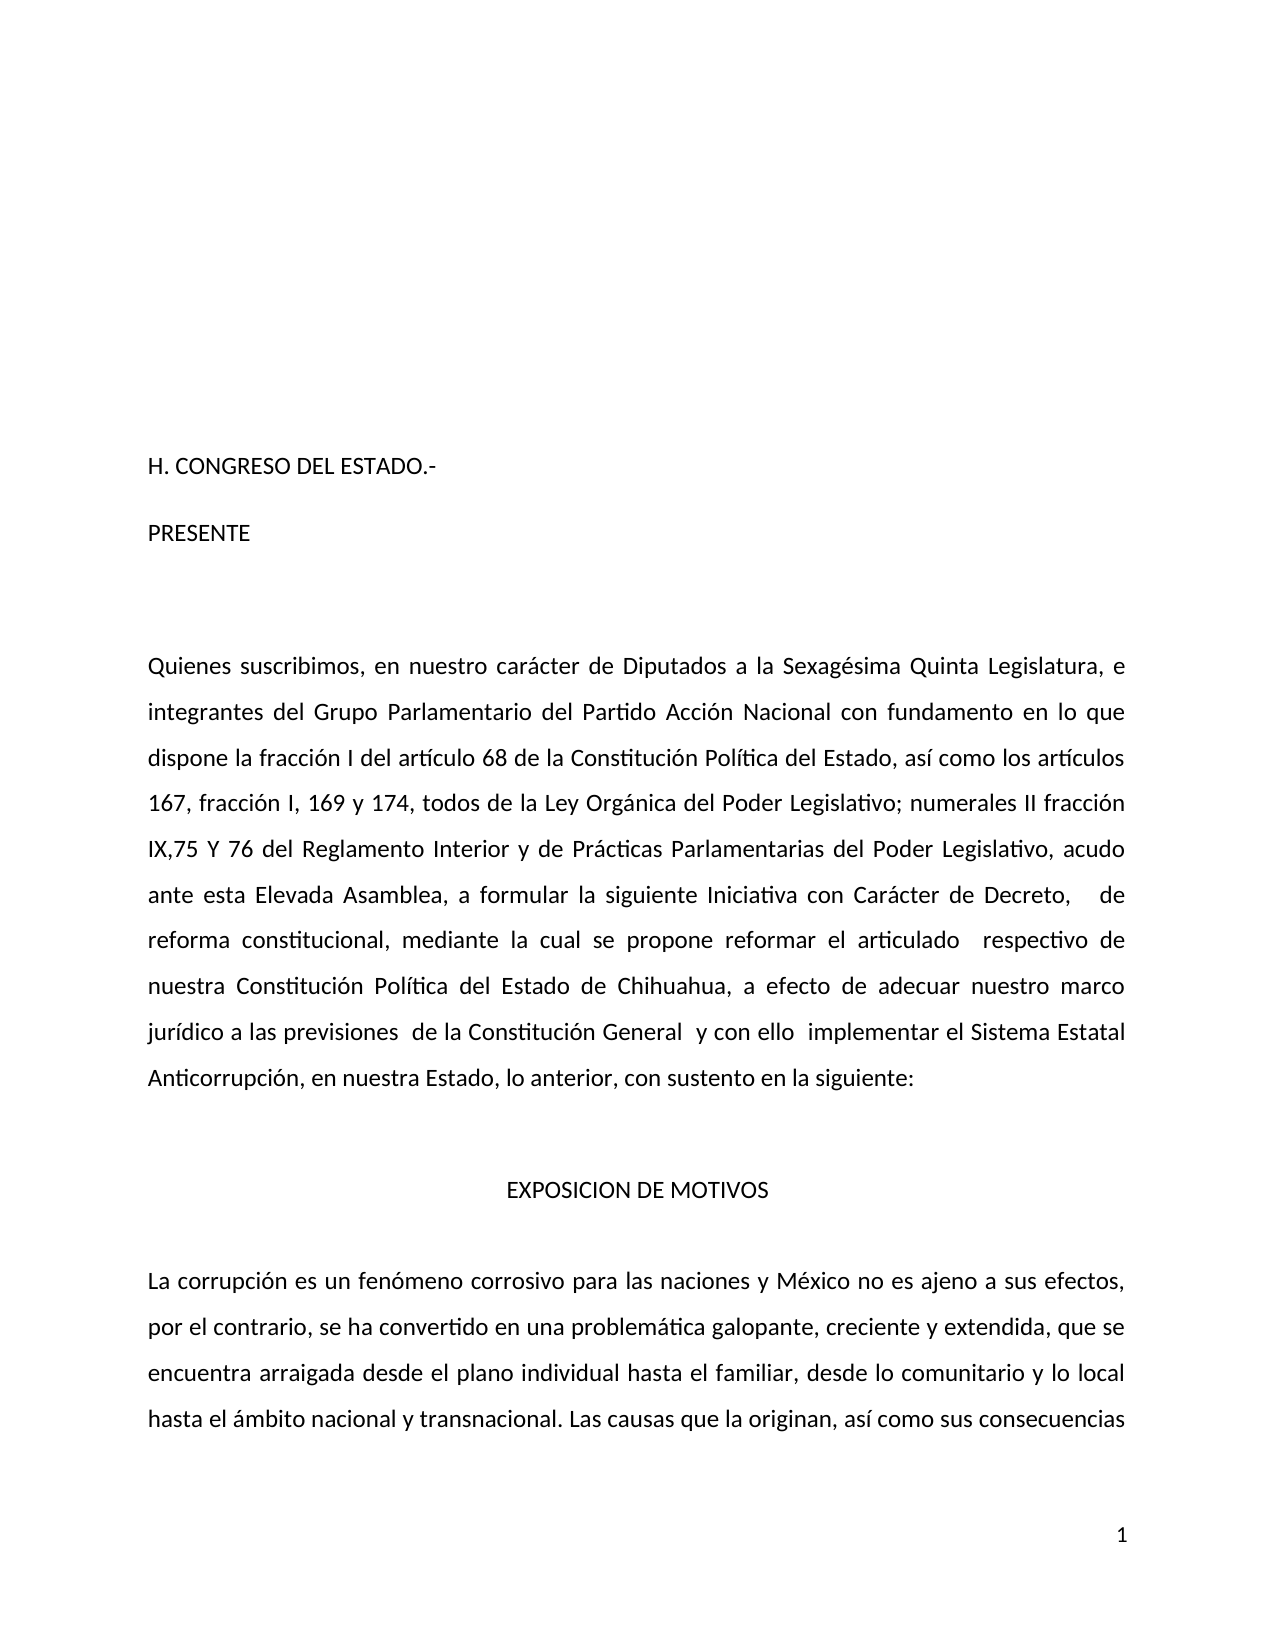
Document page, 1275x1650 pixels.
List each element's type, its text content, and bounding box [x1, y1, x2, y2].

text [148, 1266, 1127, 1433]
text EXPOSICION DE MOTIVOS [148, 1174, 1127, 1204]
text Quienes suscribimos, en nuestro carácter de Diputados a la Sexagésima Quinta Legislatura, e integrantes del Grupo Parlamentario del Partido Acción Nacional con fundamento en lo que dispone la fracción I del artículo 68 de la Constitución Política del Estado, así como los artículos 167, fracción I, 169 y 174, todos de la Ley Orgánica del Poder Legislativo; numerales II fracción IX,75 Y 76 del Reglamento Interior y de Prácticas Parlamentarias del Poder Legislativo, acudo ante esta Elevada Asamblea, a formular la siguiente Iniciativa con Carácter de Decreto, de reforma constitucional, mediante la cual se propone reformar el articulado respectivo de nuestra Constitución Política del Estado de Chihuahua, a efecto de adecuar nuestro marco jurídico a las previsiones de la Constitución General y con ello implementar el Sistema Estatal Anticorrupción, en nuestra Estado, lo anterior, con sustento en la siguiente: [148, 650, 1127, 1092]
text H. CONGRESO DEL ESTADO.- [148, 451, 1127, 481]
text PRESENTE [148, 517, 1127, 548]
